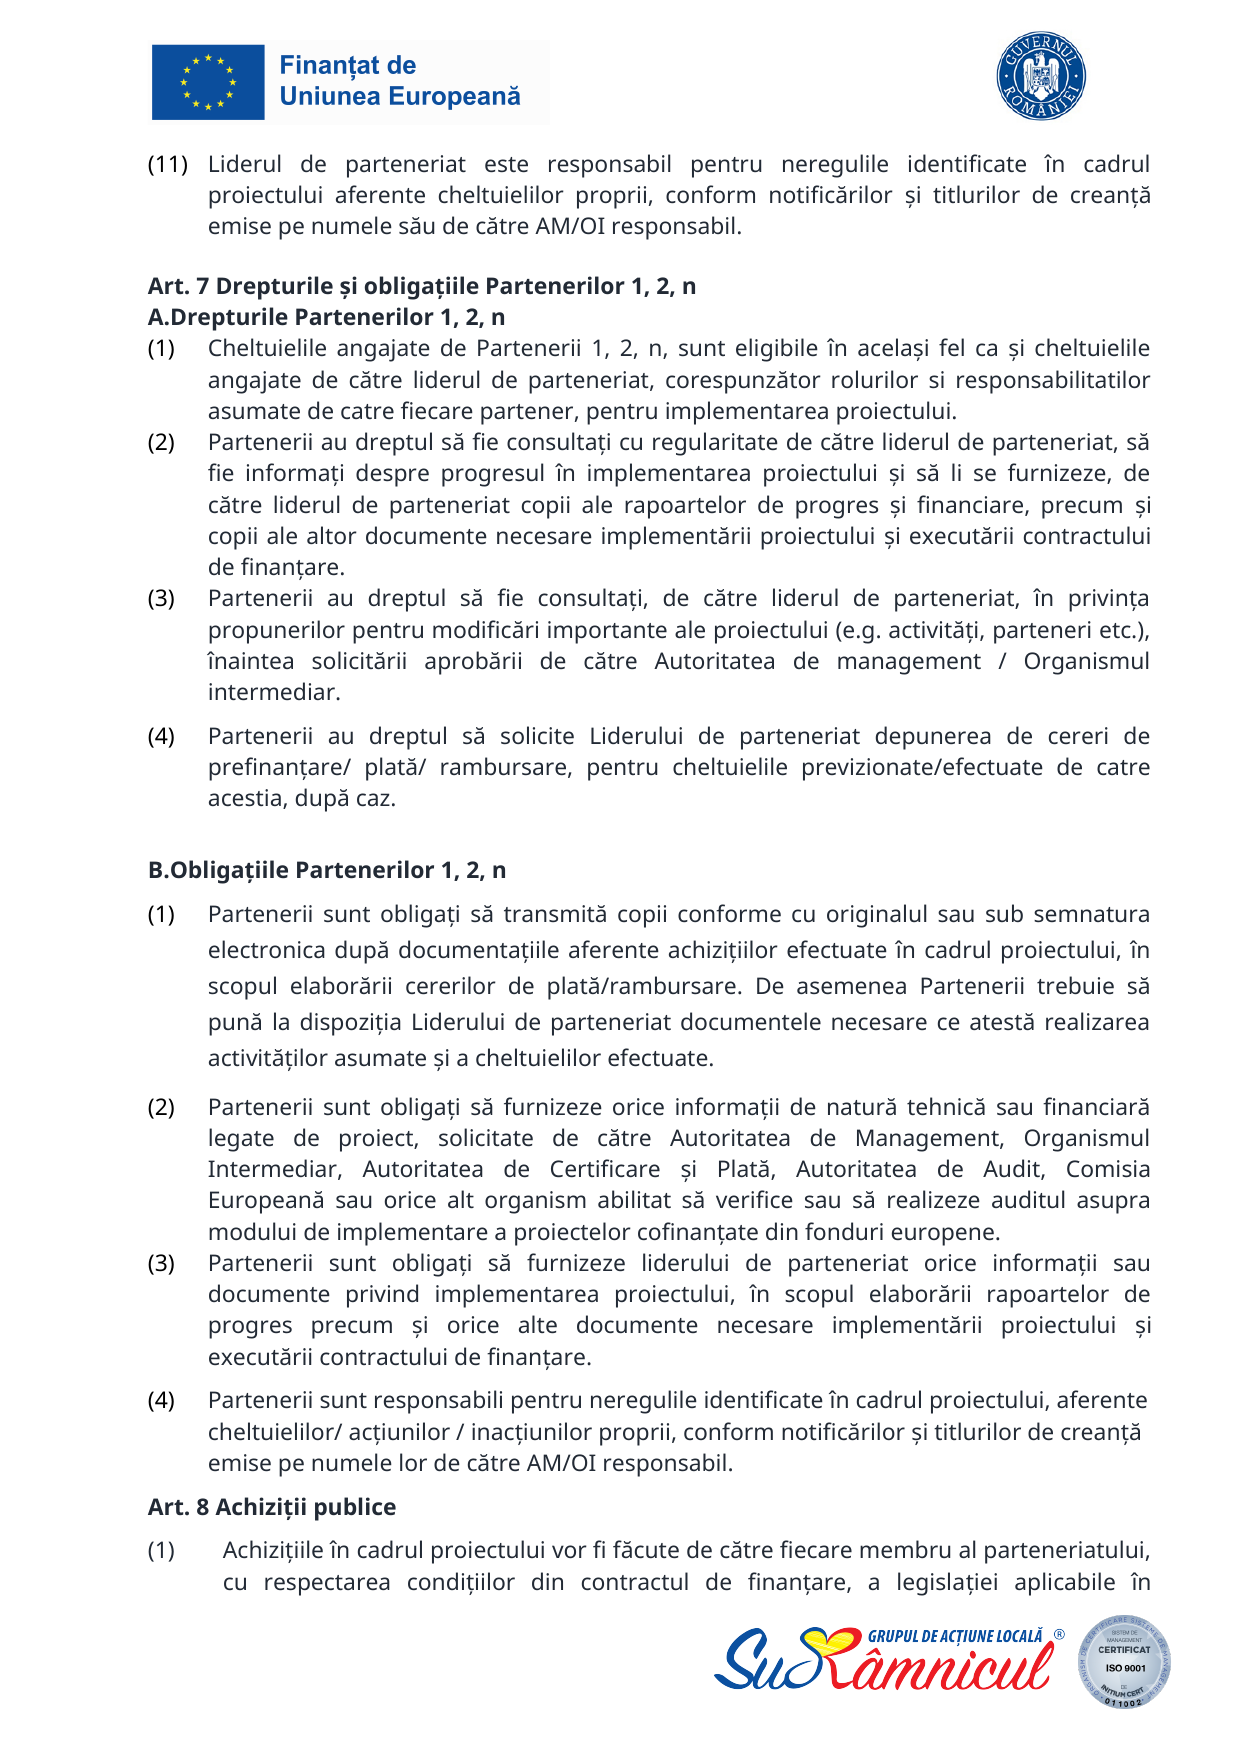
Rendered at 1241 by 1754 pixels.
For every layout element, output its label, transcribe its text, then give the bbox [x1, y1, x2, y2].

list Partenerii sunt responsabili pentru neregulile identificate în cadrul proiectului, aferente cheltuielilor/ acțiunilor / inacțiunilor proprii, conform notificărilor și titlurilor de creanță emise pe numele lor de către AM/OI responsabil. [148, 1384, 1152, 1478]
text B.Obligaţiile Partenerilor 1, 2, n [148, 854, 1152, 886]
picture [147, 40, 550, 125]
picture [992, 25, 1093, 125]
text A.Drepturile Partenerilor 1, 2, n [148, 301, 1152, 332]
list Partenerii sunt obligaţi să furnizeze orice informaţii de natură tehnică sau financiară legate de proiect, solicitate de către Autoritatea de Management, Organismul Intermediar, Autoritatea de Certificare și Plată, Autoritatea de Audit, Comisia Europeană sau orice alt organism abilitat să verifice sau să realizeze auditul asupra modului de implementare a proiectelor cofinanţate din fonduri europene. [148, 1090, 1152, 1247]
picture [700, 1609, 1068, 1708]
list Partenerii sunt obligaţi să transmită copii conforme cu originalul sau sub semnatura electronica după documentaţiile aferente achiziţiilor efectuate în cadrul proiectului, în scopul elaborării cererilor de plată/rambursare. De asemenea Partenerii trebuie să pună la dispoziţia Liderului de parteneriat documentele necesare ce atestă realizarea activităţilor asumate şi a cheltuielilor efectuate. [148, 898, 1152, 1073]
list Cheltuielile angajate de Partenerii 1, 2, n, sunt eligibile în acelaşi fel ca şi cheltuielile angajate de către liderul de parteneriat, corespunzător rolurilor si responsabilitatilor asumate de catre fiecare partener, pentru implementarea proiectului. [148, 332, 1152, 426]
list Liderul de parteneriat este responsabil pentru neregulile identificate în cadrul proiectului aferente cheltuielilor proprii, conform notificărilor și titlurilor de creanță emise pe numele său de către AM/OI responsabil. [148, 148, 1152, 241]
text Art. 8 Achiziții publice [148, 1490, 1152, 1522]
list Partenerii sunt obligaţi să furnizeze liderului de parteneriat orice informaţii sau documente privind implementarea proiectului, în scopul elaborării rapoartelor de progres precum și orice alte documente necesare implementării proiectului și executării contractului de finanțare. [148, 1247, 1152, 1372]
picture [1075, 1613, 1175, 1713]
list Partenerii au dreptul să fie consultaţi, de către liderul de parteneriat, în privinţa propunerilor pentru modificări importante ale proiectului (e.g. activităţi, parteneri etc.), înaintea solicitării aprobării de către Autoritatea de management / Organismul intermediar. [148, 582, 1152, 707]
text Art. 7 Drepturile şi obligaţiile Partenerilor 1, 2, n [148, 270, 1152, 301]
list Partenerii au dreptul să solicite Liderului de parteneriat depunerea de cereri de prefinanțare/ plată/ rambursare, pentru cheltuielile previzionate/efectuate de catre acestia, după caz. [148, 720, 1152, 813]
list Partenerii au dreptul să fie consultaţi cu regularitate de către liderul de parteneriat, să fie informaţi despre progresul în implementarea proiectului şi să li se furnizeze, de către liderul de parteneriat copii ale rapoartelor de progres şi financiare, precum și copii ale altor documente necesare implementării proiectului și executării contractului de finanțare. [148, 426, 1152, 582]
